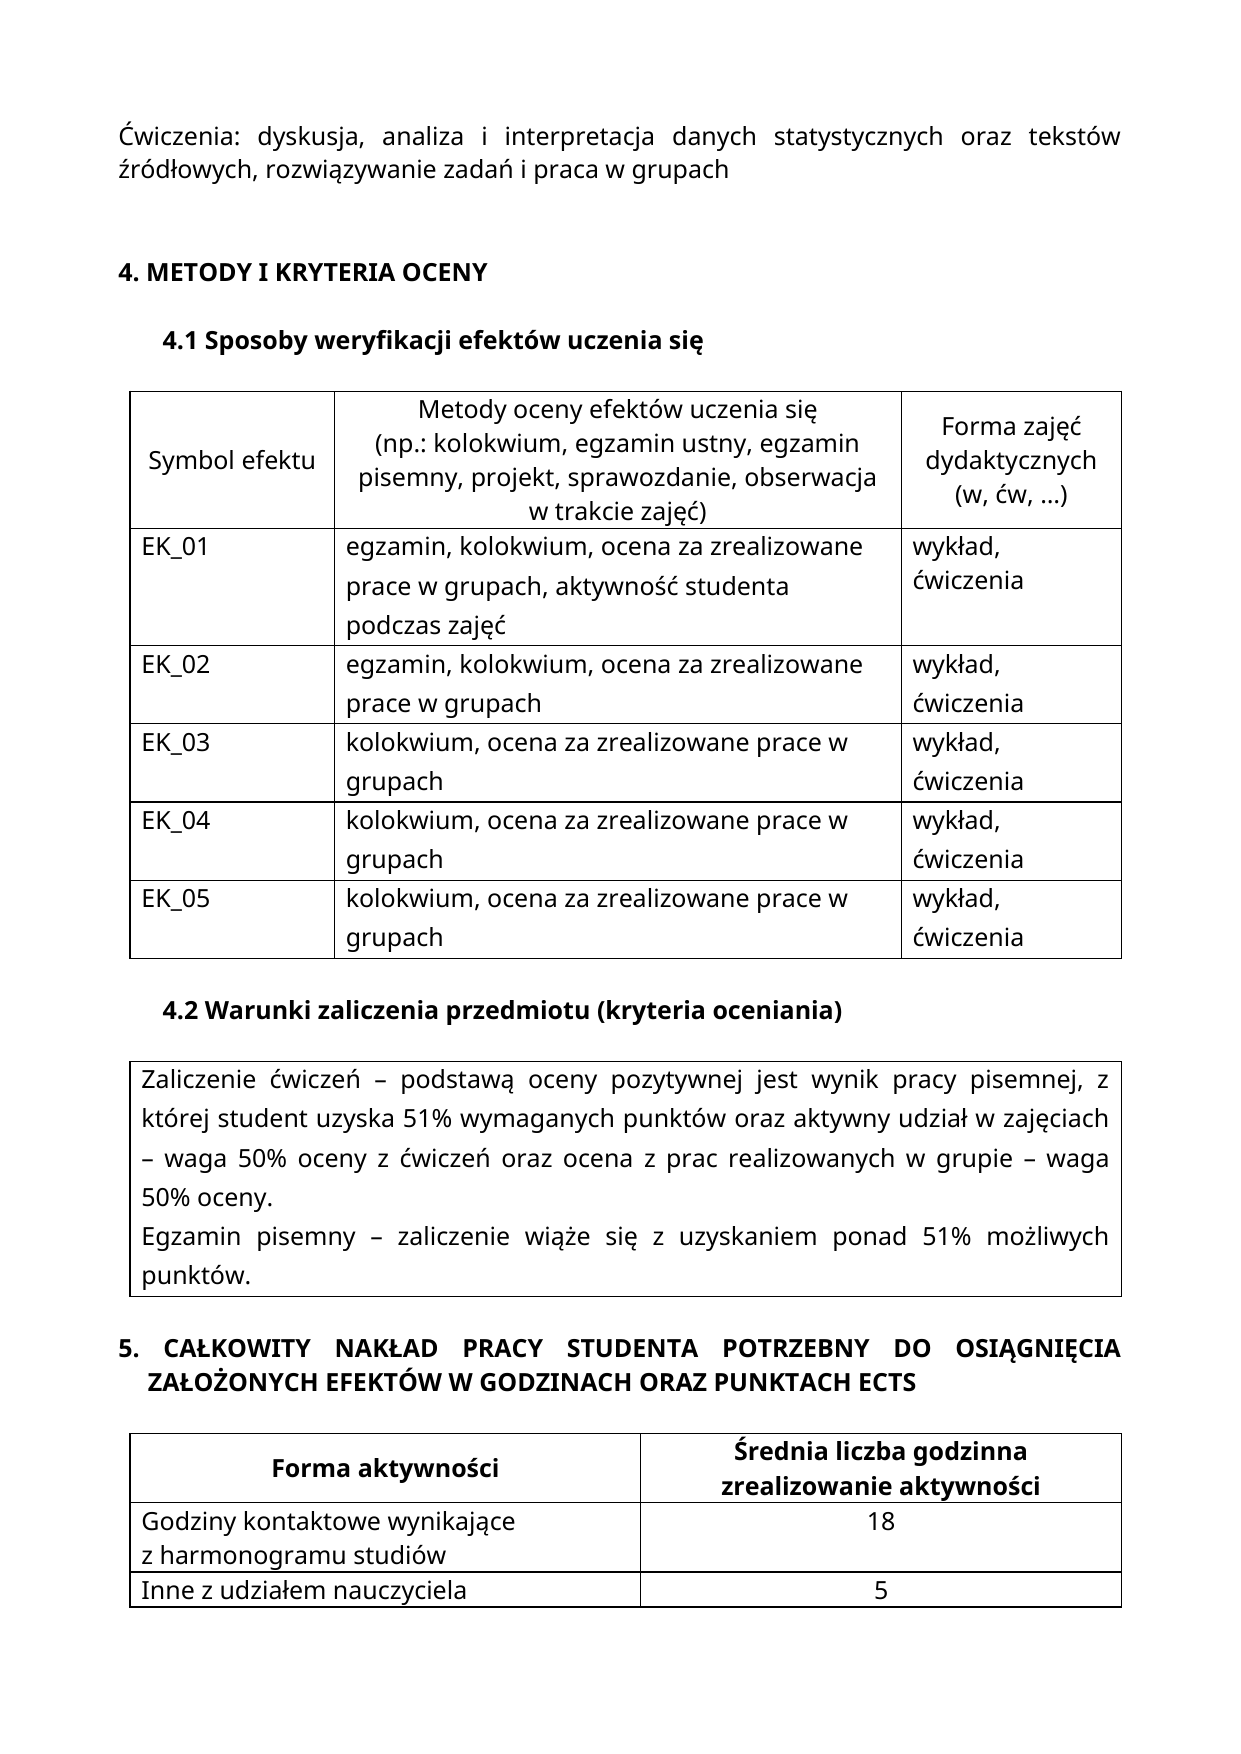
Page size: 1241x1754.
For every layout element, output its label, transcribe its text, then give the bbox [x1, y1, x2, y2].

table_header Forma aktywności [131, 1434, 640, 1502]
table_cell wykład, ćwiczenia [902, 646, 1121, 723]
table_cell kolokwium, ocena za zrealizowane prace w grupach [335, 803, 901, 879]
text 5. CAŁKOWITY NAKŁAD PRACY STUDENTA POTRZEBNY DO OSIĄGNIĘCIA ZAŁOŻONYCH EFEKTÓW W GODZINACH ORAZ PUNKTACH ECTS [118, 1331, 1122, 1399]
table_cell wykład, ćwiczenia [902, 803, 1121, 879]
table_header Symbol efektu [131, 392, 334, 528]
table_cell egzamin, kolokwium, ocena za zrealizowane prace w grupach [335, 646, 901, 723]
table_cell EK_01 [131, 529, 334, 645]
text 4. METODY I KRYTERIA OCENY [118, 254, 1122, 288]
table_cell EK_05 [131, 881, 334, 958]
table_cell Godziny kontaktowe wynikające z harmonogramu studiów [131, 1503, 640, 1571]
table_cell EK_04 [131, 803, 334, 879]
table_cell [131, 1573, 640, 1606]
table_cell EK_03 [131, 724, 334, 801]
table_cell 18 [641, 1503, 1121, 1571]
table_header Średnia liczba godzinna zrealizowanie aktywności [641, 1434, 1121, 1502]
table_header Metody oceny efektów uczenia się (np.: kolokwium, egzamin ustny, egzamin pisemny, projekt, sprawozdanie, obserwacja w trakcie zajęć) [335, 392, 901, 528]
table_cell wykład, ćwiczenia [902, 881, 1121, 958]
table_cell wykład, ćwiczenia [902, 724, 1121, 801]
table_cell kolokwium, ocena za zrealizowane prace w grupach [335, 881, 901, 958]
text Ćwiczenia: dyskusja, analiza i interpretacja danych statystycznych oraz tekstów źródłowych, rozwiązywanie zadań i praca w grupach [118, 118, 1122, 186]
table_cell egzamin, kolokwium, ocena za zrealizowane prace w grupach, aktywność studenta podczas zajęć [335, 529, 901, 645]
text 4.1 Sposoby weryfikacji efektów uczenia się [162, 322, 1122, 357]
table_cell kolokwium, ocena za zrealizowane prace w grupach [335, 724, 901, 801]
table_cell wykład, ćwiczenia [902, 529, 1121, 645]
table_cell 5 [641, 1573, 1121, 1606]
table_cell EK_02 [131, 646, 334, 723]
table_header Zaliczenie ćwiczeń – podstawą oceny pozytywnej jest wynik pracy pisemnej, z której student uzyska 51% wymaganych punktów oraz aktywny udział w zajęciach – waga 50% oceny z ćwiczeń oraz ocena z prac realizowanych w grupie – waga 50% oceny. Egzamin pisemny – zaliczenie wiąże się z uzyskaniem ponad 51% możliwych punktów. [131, 1062, 1121, 1296]
table_header Forma zajęć dydaktycznych (w, ćw, …) [902, 392, 1121, 528]
text 4.2 Warunki zaliczenia przedmiotu (kryteria oceniania) [162, 993, 1122, 1027]
